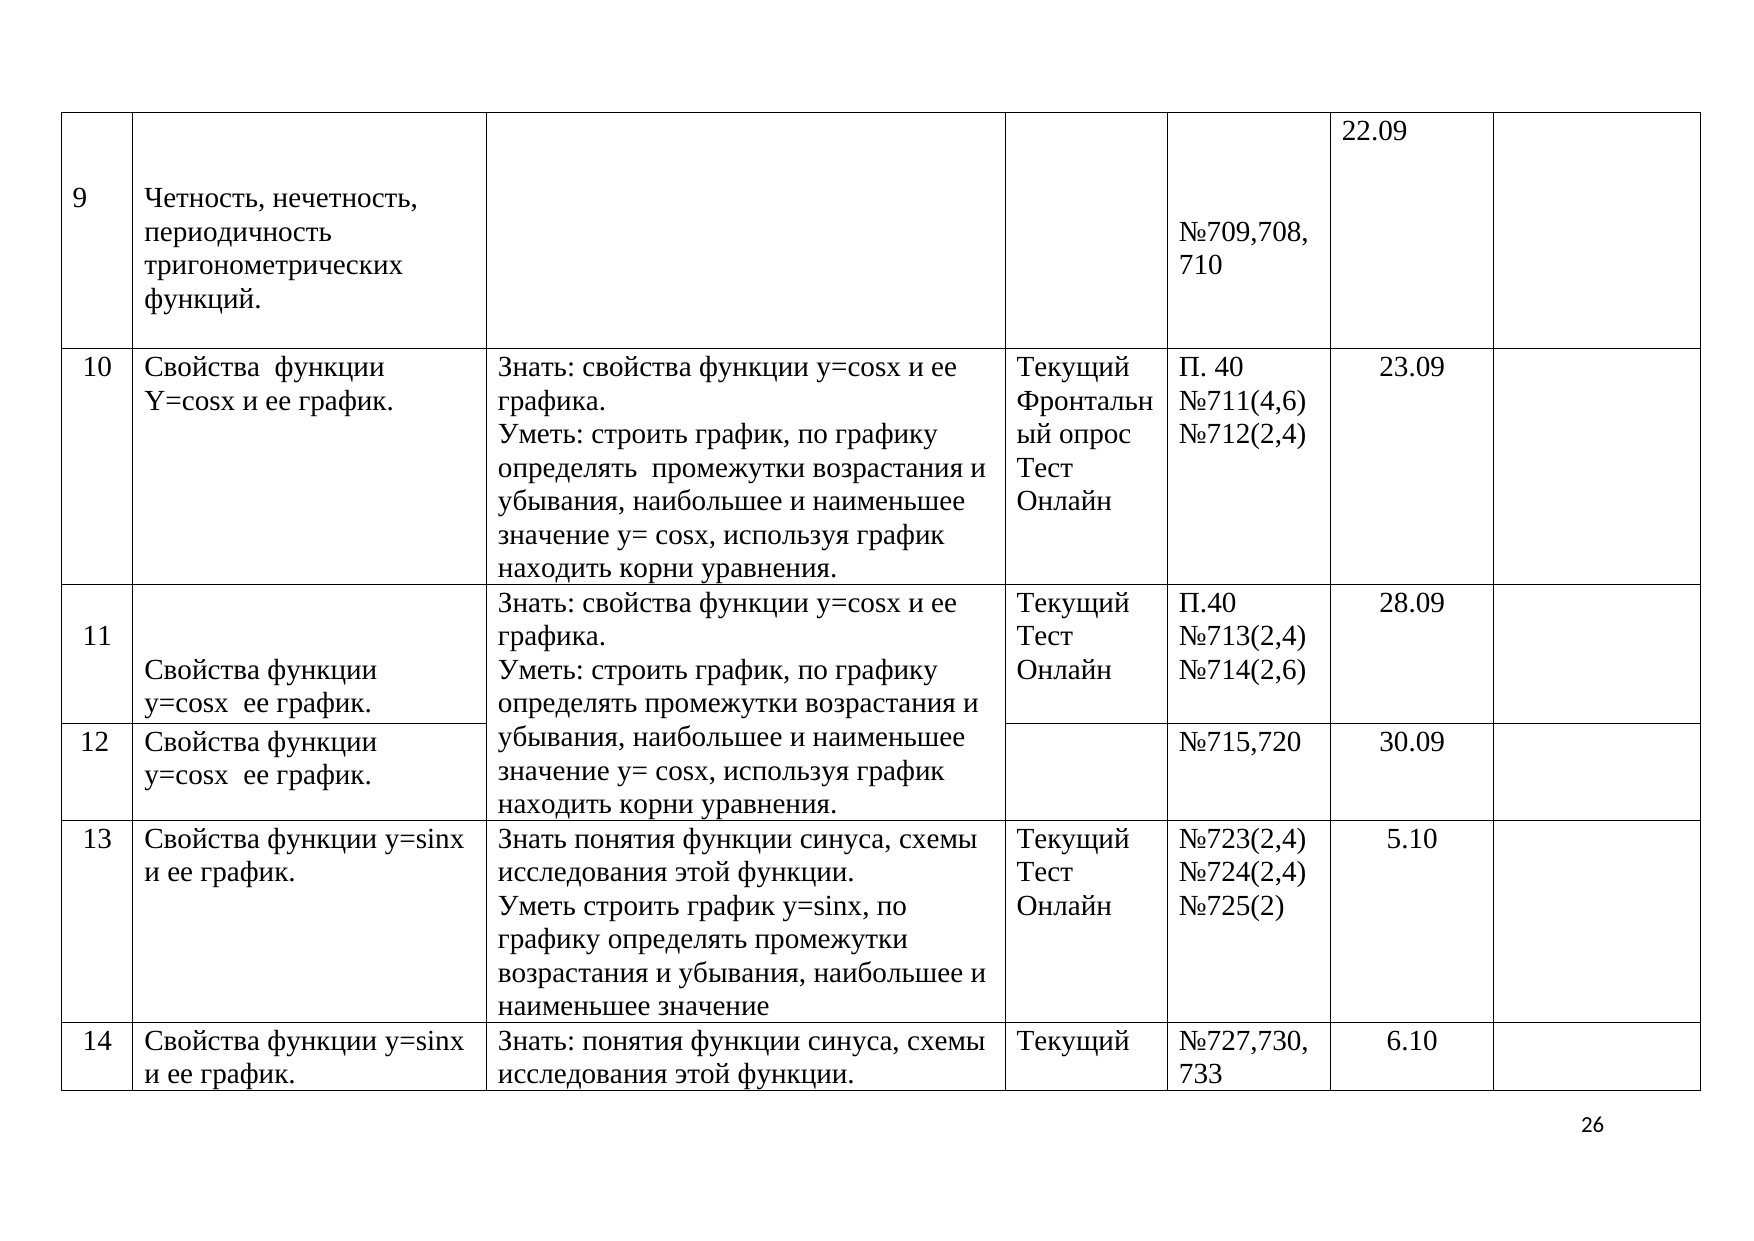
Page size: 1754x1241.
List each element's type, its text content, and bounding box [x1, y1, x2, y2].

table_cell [133, 113, 486, 348]
table_cell Свойства функции y=cosx ее график. [133, 724, 486, 820]
table_cell Свойства функции y=cosx ее график. [133, 585, 486, 723]
table_cell 23.09 [1331, 349, 1493, 584]
table_cell [1494, 724, 1700, 820]
table_cell [1494, 1023, 1700, 1090]
table_cell Текущий Тест Онлайн [1006, 585, 1167, 723]
table_cell №723(2,4) №724(2,4) №725(2) [1168, 821, 1330, 1022]
table_cell Свойства функции Y=cosx и ее график. [133, 349, 486, 584]
table_cell [1494, 349, 1700, 584]
table_cell П. 40 №711(4,6) №712(2,4) [1168, 349, 1330, 584]
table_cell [133, 1023, 486, 1090]
table_cell Текущий Тест Онлайн [1006, 821, 1167, 1022]
table_cell 10 [62, 349, 132, 584]
table_cell 9 [62, 113, 132, 348]
table_cell Знать: свойства функции y=cosx и ее графика. Уметь: строить график, по графику определять промежутки возрастания и убывания, наибольшее и наименьшее значение y= cosx, используя график находить корни уравнения. [487, 585, 1005, 820]
table_cell 5.10 [1331, 821, 1493, 1022]
table_cell Текущий Фронтальный опрос Тест Онлайн [1006, 349, 1167, 584]
table_cell 28.09 [1331, 585, 1493, 723]
table_cell Свойства функции y=sinx и ее график. [133, 821, 486, 1022]
table_cell 14 [62, 1023, 132, 1090]
table_cell [487, 113, 1005, 348]
table_cell Знать понятия функции синуса, схемы исследования этой функции. Уметь строить график y=sinx, по графику определять промежутки возрастания и убывания, наибольшее и наименьшее значение [487, 821, 1005, 1022]
table_cell [1006, 113, 1167, 348]
table_cell [1494, 113, 1700, 348]
table_cell 6.10 [1331, 1023, 1493, 1090]
table_cell 30.09 [1331, 724, 1493, 820]
table_cell №715,720 [1168, 724, 1330, 820]
table_cell 22.09 [1331, 113, 1493, 348]
table_cell 11 [62, 585, 132, 723]
table_cell 12 [62, 724, 132, 820]
table_cell 13 [62, 821, 132, 1022]
table_cell [1494, 585, 1700, 723]
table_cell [487, 1023, 1005, 1090]
table_cell П.40 №713(2,4) №714(2,6) [1168, 585, 1330, 723]
table_cell [1006, 724, 1167, 820]
table_cell Знать: свойства функции y=cosx и ее графика. Уметь: строить график, по графику определять промежутки возрастания и убывания, наибольшее и наименьшее значение y= cosx, используя график находить корни уравнения. [487, 349, 1005, 584]
table_cell Текущий [1006, 1023, 1167, 1090]
table_cell №709,708,710 [1168, 113, 1330, 348]
table_cell №727,730,733 [1168, 1023, 1330, 1090]
table_cell [1494, 821, 1700, 1022]
